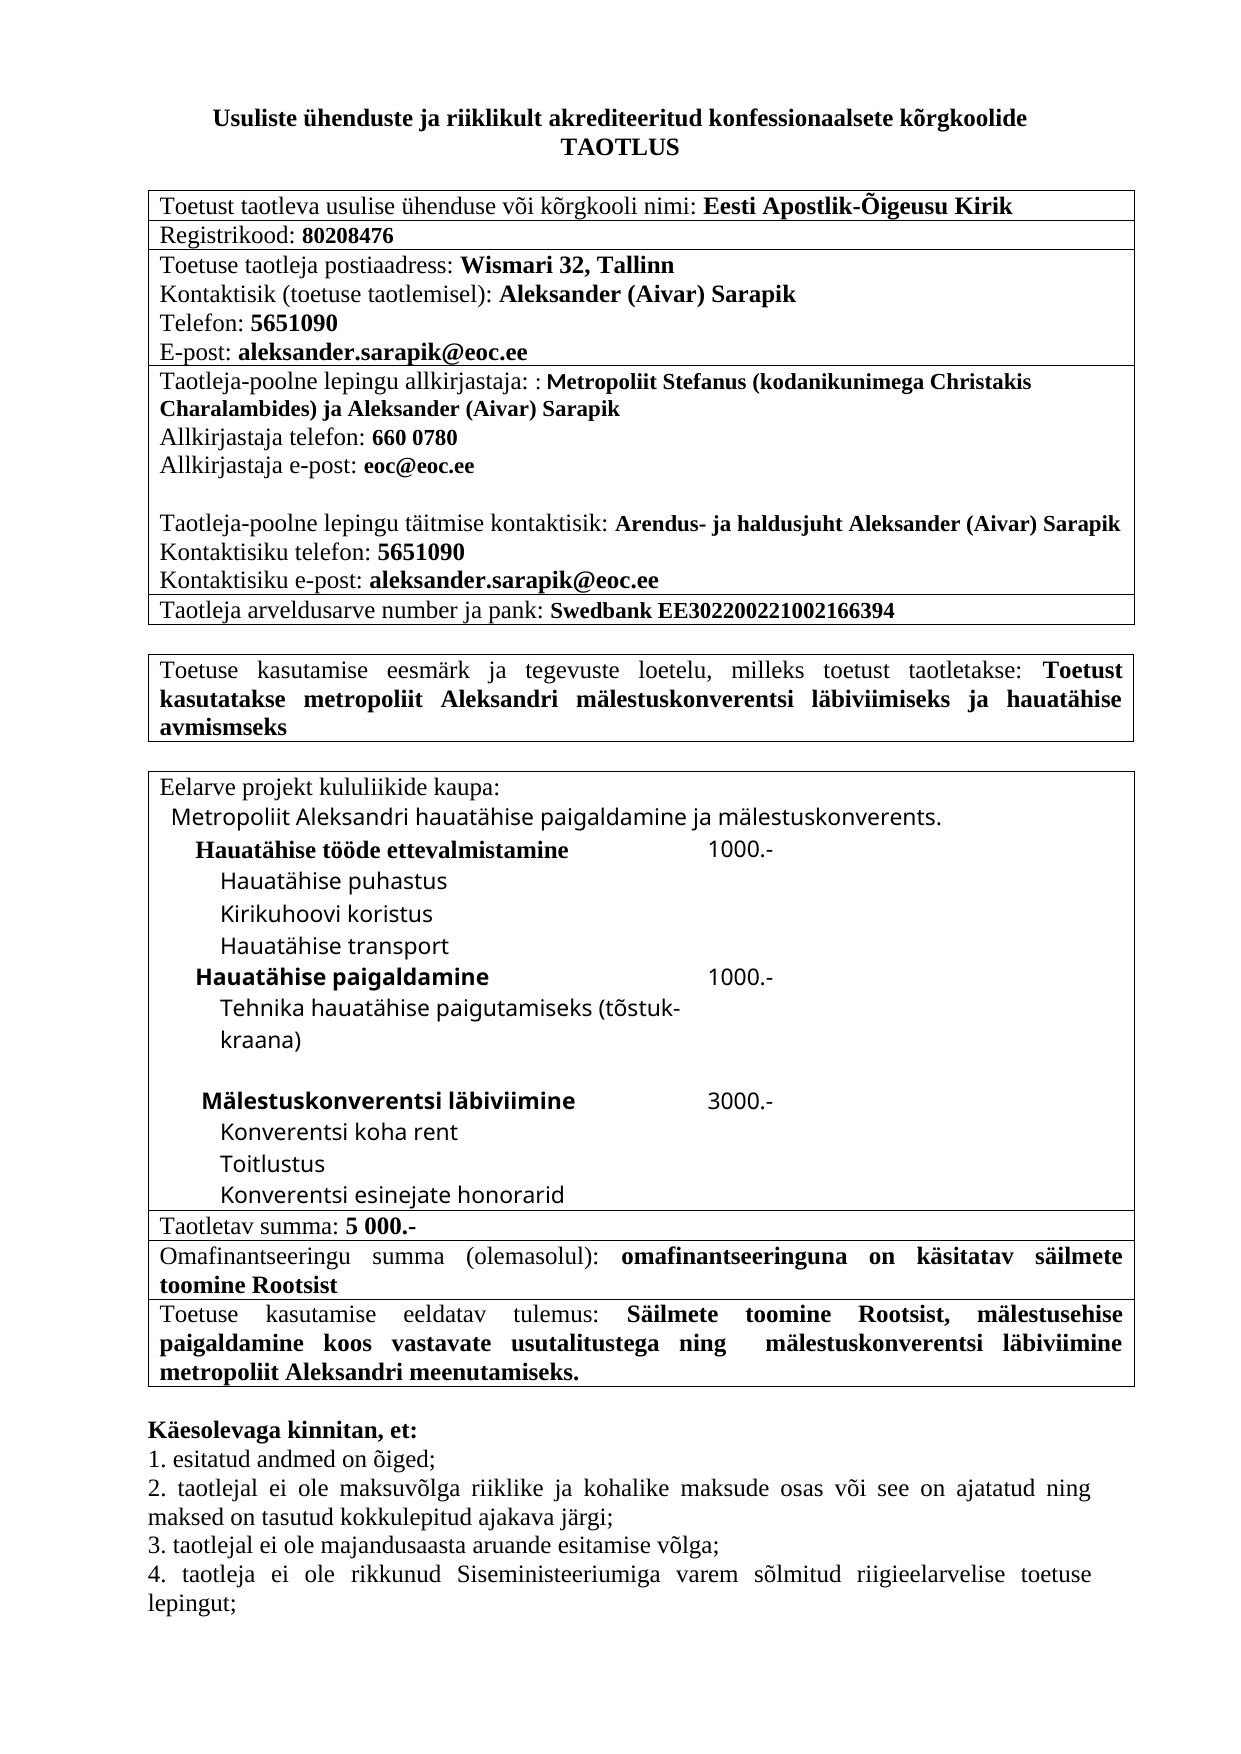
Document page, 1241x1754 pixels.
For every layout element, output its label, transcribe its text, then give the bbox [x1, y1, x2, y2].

table_cell Omafinantseeringu summa (olemasolul): omafinantseeringuna on käsitatav säilmete toomine Rootsist [149, 1241, 1134, 1298]
table_cell Toetuse kasutamise eeldatav tulemus: Säilmete toomine Rootsist, mälestusehise paigaldamine koos vastavate usutalitustega ning mälestuskonverentsi läbiviimine metropoliit Aleksandri meenutamiseks. [149, 1300, 1134, 1386]
text 3. taotlejal ei ole majandusaasta aruande esitamise võlga; [148, 1531, 1093, 1559]
table_header Toetuse kasutamise eesmärk ja tegevuste loetelu, milleks toetust taotletakse: Toetust kasutatakse metropoliit Aleksandri mälestuskonverentsi läbiviimiseks ja hauatähise avmismseks [149, 655, 1133, 741]
table_cell Taotleja arveldusarve number ja pank: Swedbank EE302200221002166394 [149, 595, 1134, 624]
table_header Eelarve projekt kululiikide kaupa: [149, 772, 1134, 1210]
text Usuliste ühenduste ja riiklikult akrediteeritud konfessionaalsete kõrgkoolide [148, 103, 1093, 132]
table_cell Registrikood: 80208476 [149, 221, 1134, 249]
table_header Toetust taotleva usulise ühenduse või kõrgkooli nimi: Eesti Apostlik-Õigeusu Kirik [149, 191, 1134, 219]
text Käesolevaga kinnitan, et: [148, 1416, 1093, 1444]
table_cell Taotletav summa: 5 000.- [149, 1211, 1134, 1240]
text 2. taotlejal ei ole maksuvõlga riiklike ja kohalike maksude osas või see on ajatatud ning maksed on tasutud kokkulepitud ajakava järgi; [148, 1473, 1093, 1531]
table_cell Taotleja-poolne lepingu allkirjastaja: : Metropoliit Stefanus (kodanikunimega Christakis Charalambides) ja Aleksander (Aivar) Sarapik Allkirjastaja telefon: 660 0780 Allkirjastaja e-post: eoc@eoc.ee Taotleja-poolne lepingu täitmise kontaktisik: Arendus- ja haldusjuht Aleksander (Aivar) Sarapik Kontaktisiku telefon: 5651090 Kontaktisiku e-post: aleksander.sarapik@eoc.ee [149, 366, 1134, 594]
text 4. taotleja ei ole rikkunud Siseministeeriumiga varem sõlmitud riigieelarvelise toetuse lepingut; [148, 1559, 1093, 1617]
text 1. esitatud andmed on õiged; [148, 1444, 1093, 1473]
text TAOTLUS [148, 132, 1093, 161]
table_cell Toetuse taotleja postiaadress: Wismari 32, Tallinn Kontaktisik (toetuse taotlemisel): Aleksander (Aivar) Sarapik Telefon: 5651090 E-post: aleksander.sarapik@eoc.ee [149, 250, 1134, 365]
